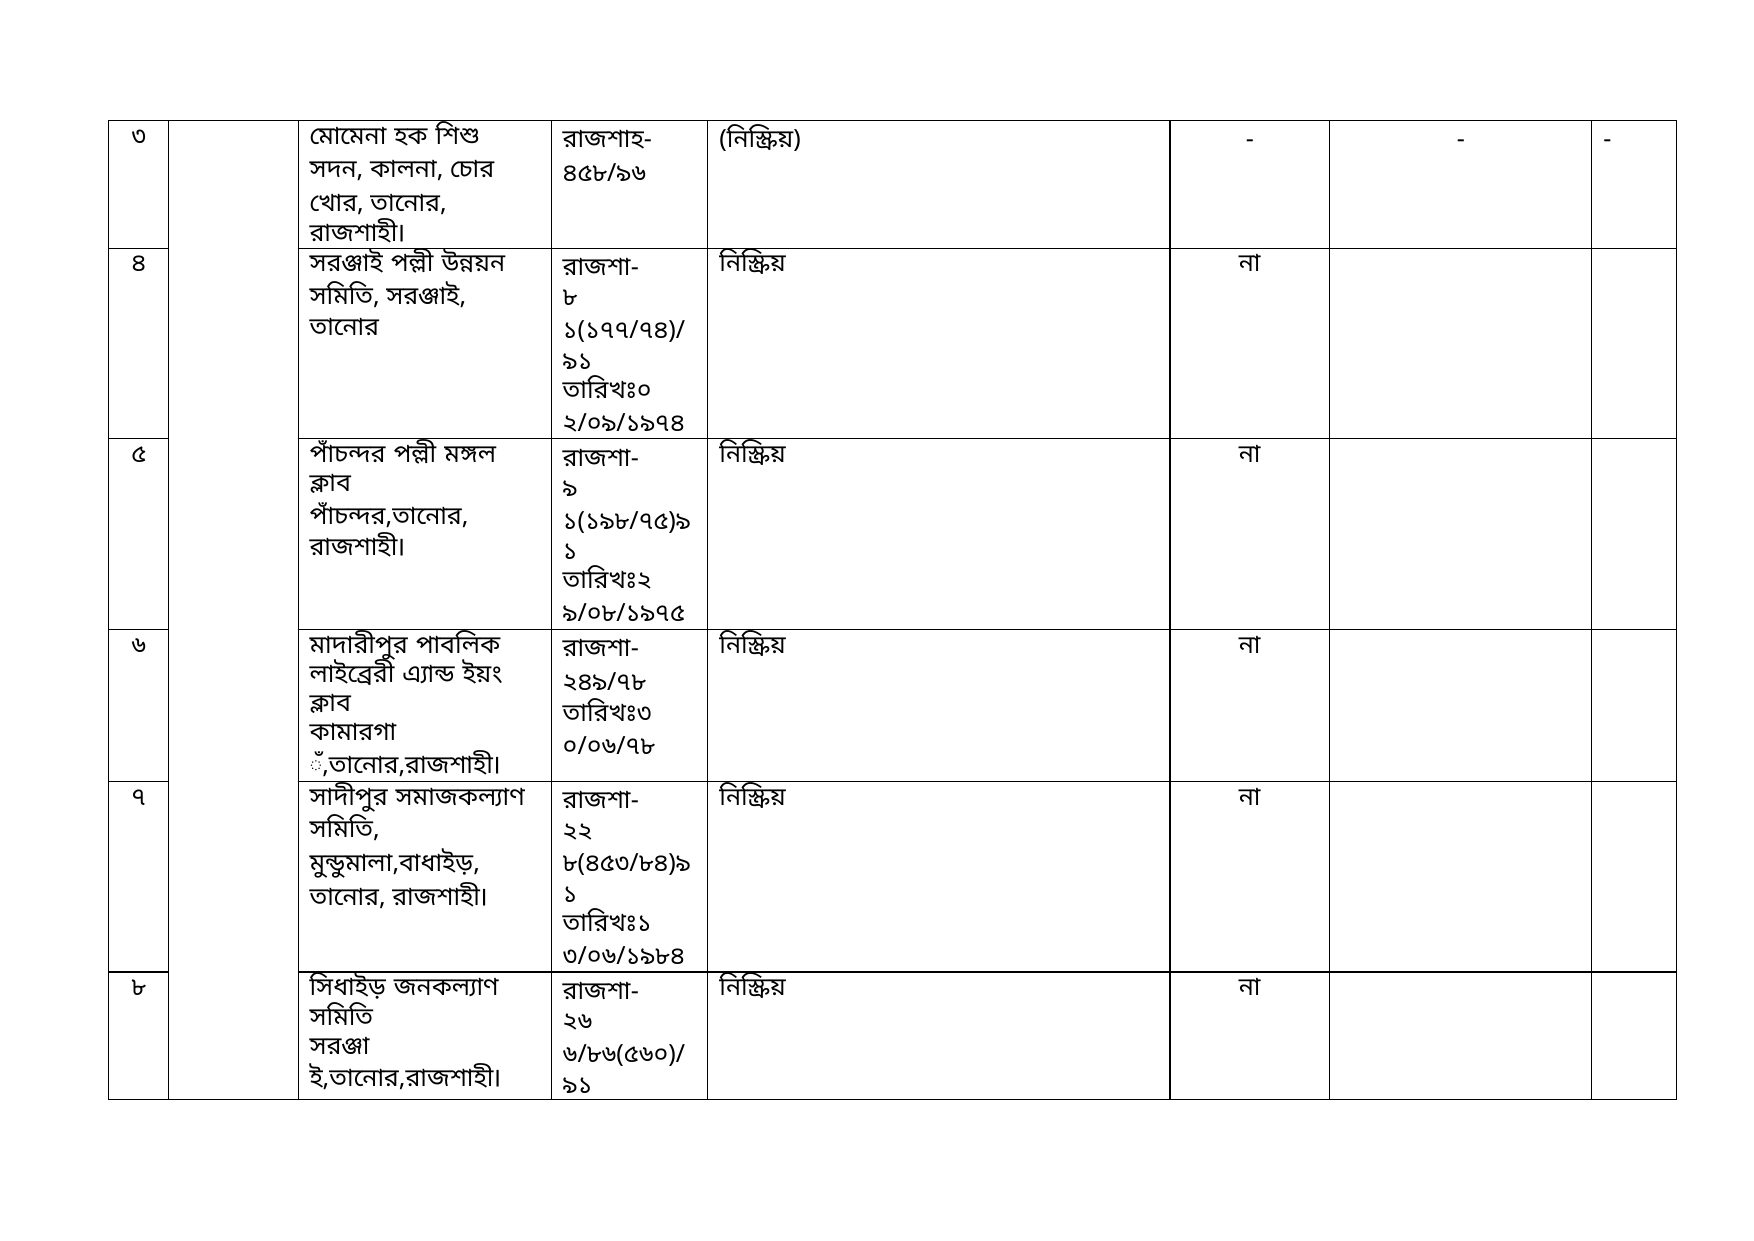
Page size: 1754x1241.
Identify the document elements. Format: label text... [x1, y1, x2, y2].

table_cell [1330, 973, 1591, 1099]
table_cell ৩ [109, 121, 168, 247]
table_cell রাজশা-২৪৯/৭৮ তারিখঃ৩০/০৬/৭৮ [552, 630, 707, 781]
table_cell না [1171, 973, 1329, 1099]
table_cell না [1171, 782, 1329, 971]
table_cell ৭ [109, 782, 168, 971]
table_cell নিস্ক্রিয় [708, 249, 1169, 438]
table_cell [1330, 439, 1591, 629]
table_cell পাঁচন্দর পল্লী মঙ্গল ক্লাব পাঁচন্দর,তানোর, রাজশাহী। [299, 439, 551, 629]
table_cell রাজশা-৯১(১৯৮/৭৫)৯১ তারিখঃ২৯/০৮/১৯৭৫ [552, 439, 707, 629]
table_cell সাদীপুর সমাজকল্যাণ সমিতি, মুন্ডুমালা,বাধাইড়, তানোর, রাজশাহী। [299, 782, 551, 971]
table_cell - [1171, 121, 1329, 247]
table_cell রাজশা-৮১(১৭৭/৭৪)/৯১ তারিখঃ০২/০৯/১৯৭৪ [552, 249, 707, 438]
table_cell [552, 973, 707, 1099]
table_cell না [1171, 630, 1329, 781]
table_cell নিস্ক্রিয় [708, 439, 1169, 629]
table_cell ৮ [109, 973, 168, 1099]
table_cell [1330, 630, 1591, 781]
table_cell মোমেনা হক শিশু সদন, কালনা, চোর খোর, তানোর, রাজশাহী। [299, 121, 551, 247]
table_cell ৪ [109, 249, 168, 438]
table_cell রাজশা-২২৮(৪৫৩/৮৪)৯১ তারিখঃ১৩/০৬/১৯৮৪ [552, 782, 707, 971]
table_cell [299, 973, 551, 1099]
table_cell (নিস্ক্রিয়) [708, 121, 1169, 247]
table_cell [1330, 782, 1591, 971]
table_cell - [1330, 121, 1591, 247]
table_cell - [1592, 121, 1676, 247]
table_cell সরঞ্জাই পল্লী উন্নয়ন সমিতি, সরঞ্জাই, তানোর [299, 249, 551, 438]
table_cell ৫ [109, 439, 168, 629]
table_cell [1592, 782, 1676, 971]
table_cell নিস্ক্রিয় [708, 973, 1169, 1099]
table_cell [1592, 630, 1676, 781]
table_cell মাদারীপুর পাবলিক লাইব্রেরী এ্যান্ড ইয়ং ক্লাব কামারগাঁ,তানোর,রাজশাহী। [299, 630, 551, 781]
table_cell না [1171, 439, 1329, 629]
table_cell রাজশাহ-৪৫৮/৯৬ [552, 121, 707, 247]
table_cell নিস্ক্রিয় [708, 630, 1169, 781]
table_cell [1592, 249, 1676, 438]
table_cell [1592, 973, 1676, 1099]
table_cell নিস্ক্রিয় [708, 782, 1169, 971]
table_cell ৬ [109, 630, 168, 781]
table_cell [1592, 439, 1676, 629]
table_cell [1330, 249, 1591, 438]
table_cell না [1171, 249, 1329, 438]
